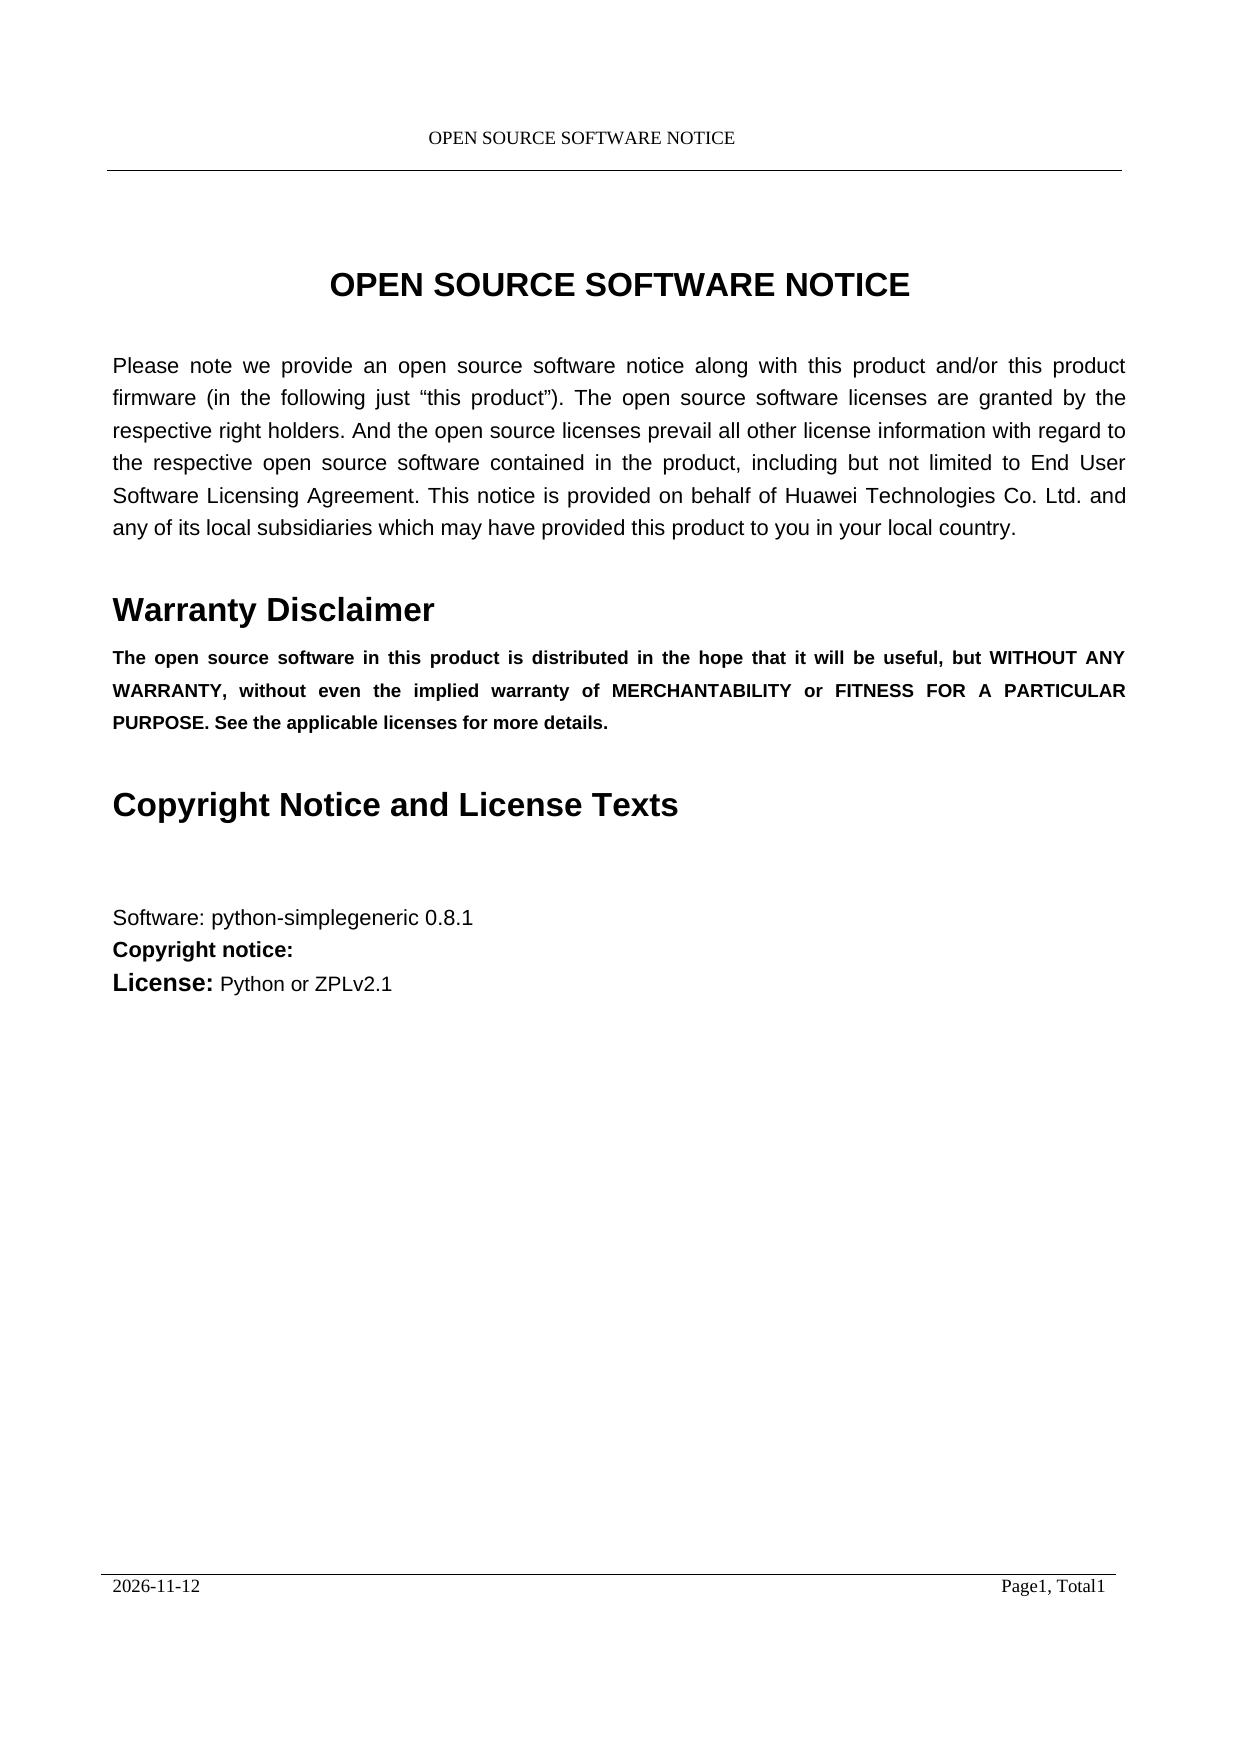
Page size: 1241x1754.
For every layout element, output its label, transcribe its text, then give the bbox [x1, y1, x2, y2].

text Please note we provide an open source software notice along with this product and/or this product firmware (in the following just “this product”). The open source software licenses are granted by the respective right holders. And the open source licenses prevail all other license information with regard to the respective open source software contained in the product, including but not limited to End User Software Licensing Agreement. This notice is provided on behalf of Huawei Technologies Co. Ltd. and any of its local subsidiaries which may have provided this product to you in your local country. [112, 349, 1128, 544]
text Copyright Notice and License Texts [112, 771, 1128, 836]
text OPEN SOURCE SOFTWARE NOTICE [112, 251, 1128, 316]
text Copyright notice: [112, 933, 1128, 966]
text Software: python-simplegeneric 0.8.1 [112, 901, 1128, 933]
text Warranty Disclaimer [112, 576, 1128, 641]
text License: Python or ZPLv2.1 [112, 966, 1128, 1128]
text The open source software in this product is distributed in the hope that it will be useful, but WITHOUT ANY WARRANTY, without even the implied warranty of MERCHANTABILITY or FITNESS FOR A PARTICULAR PURPOSE. See the applicable licenses for more details. [112, 641, 1128, 739]
